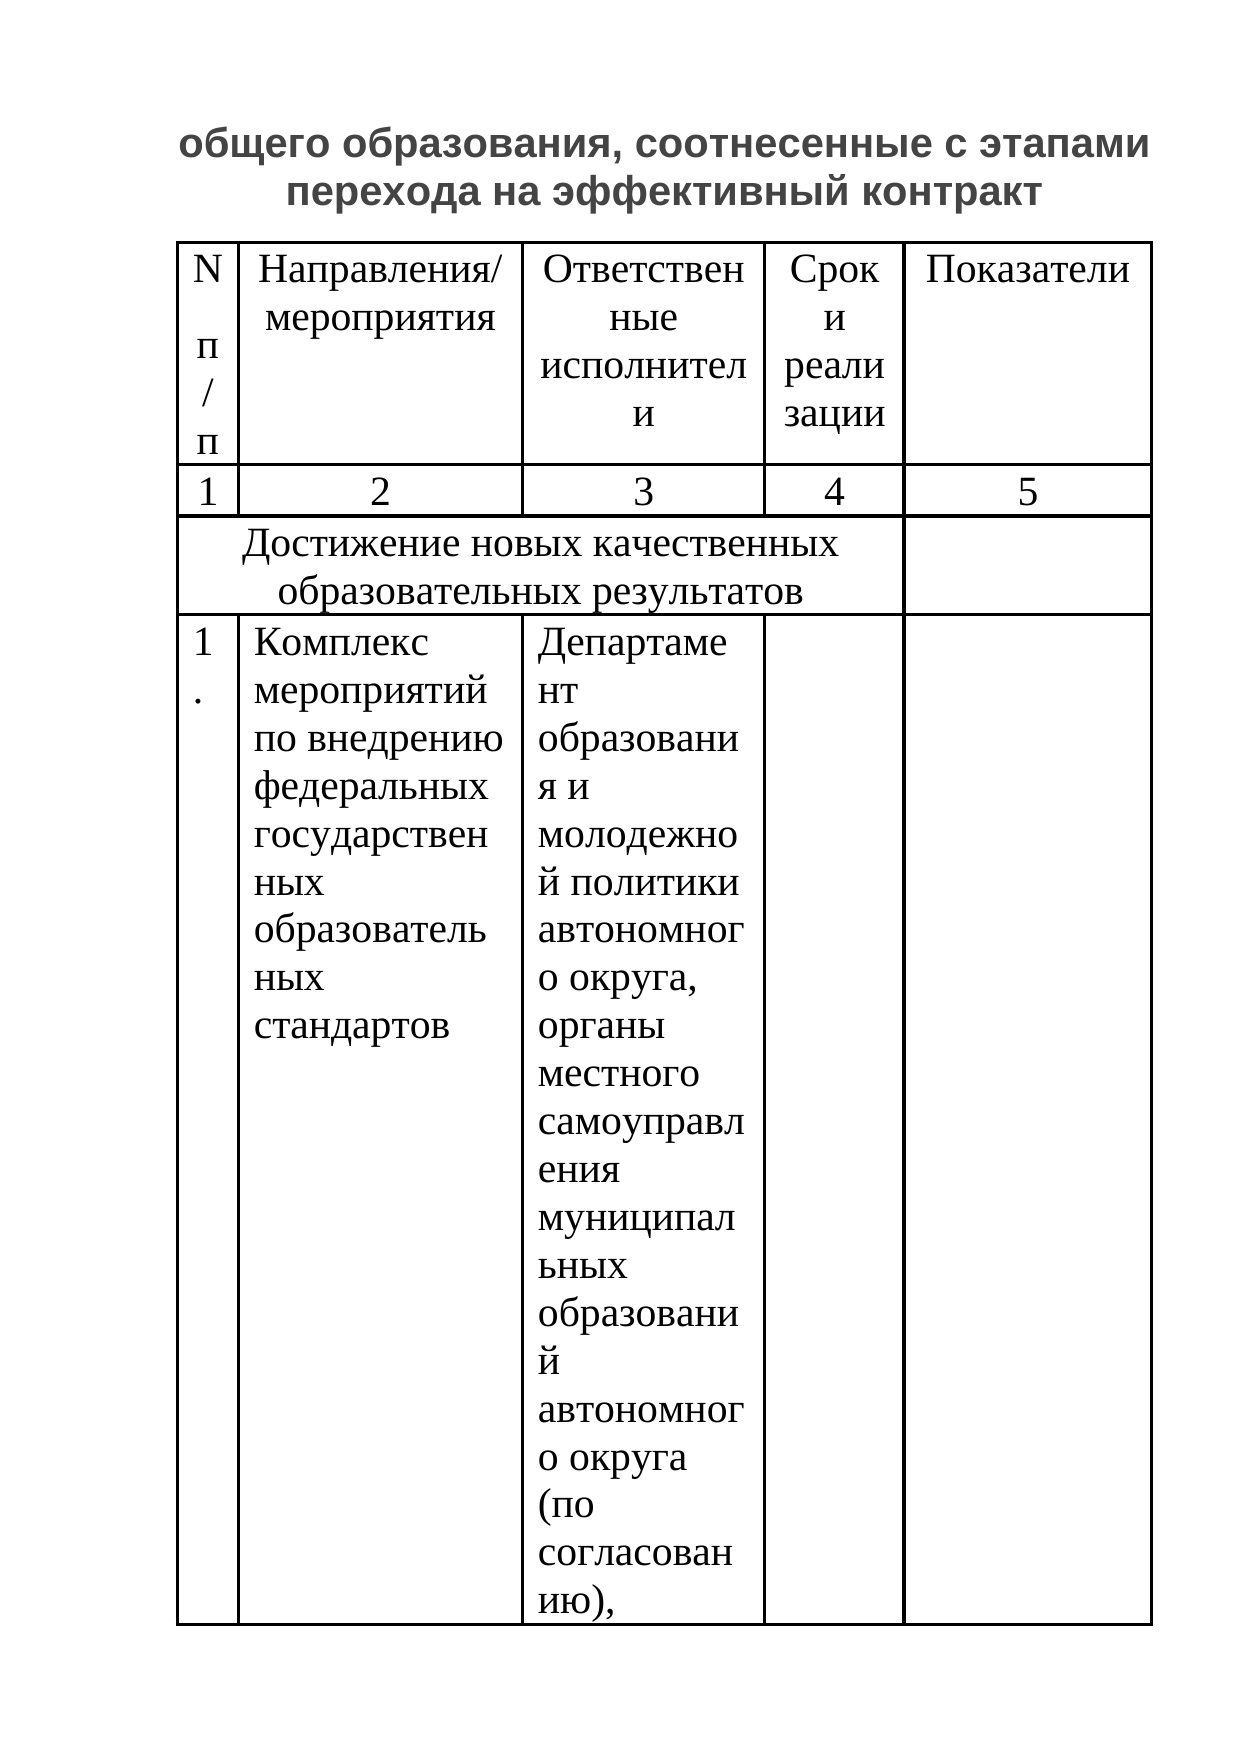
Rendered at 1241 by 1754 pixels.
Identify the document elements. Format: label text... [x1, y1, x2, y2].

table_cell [524, 616, 763, 1623]
table_cell [766, 616, 902, 1623]
table_cell 1 [179, 466, 237, 514]
table_cell [906, 616, 1150, 1623]
table_cell N п/п [179, 244, 237, 463]
table_cell 3 [524, 466, 763, 514]
table_cell 1. [179, 616, 237, 1623]
table_cell Достижение новых качественных образовательных результатов [179, 518, 902, 613]
table_cell Направления/мероприятия [240, 244, 521, 463]
table_cell 4 [766, 466, 902, 514]
table_cell Показатели [906, 244, 1150, 463]
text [177, 118, 1152, 214]
table_cell 5 [906, 466, 1150, 514]
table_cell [240, 616, 521, 1623]
table_cell Сроки реализации [766, 244, 902, 463]
table_cell 2 [240, 466, 521, 514]
table_cell [906, 518, 1150, 613]
table_cell Ответственные исполнители [524, 244, 763, 463]
